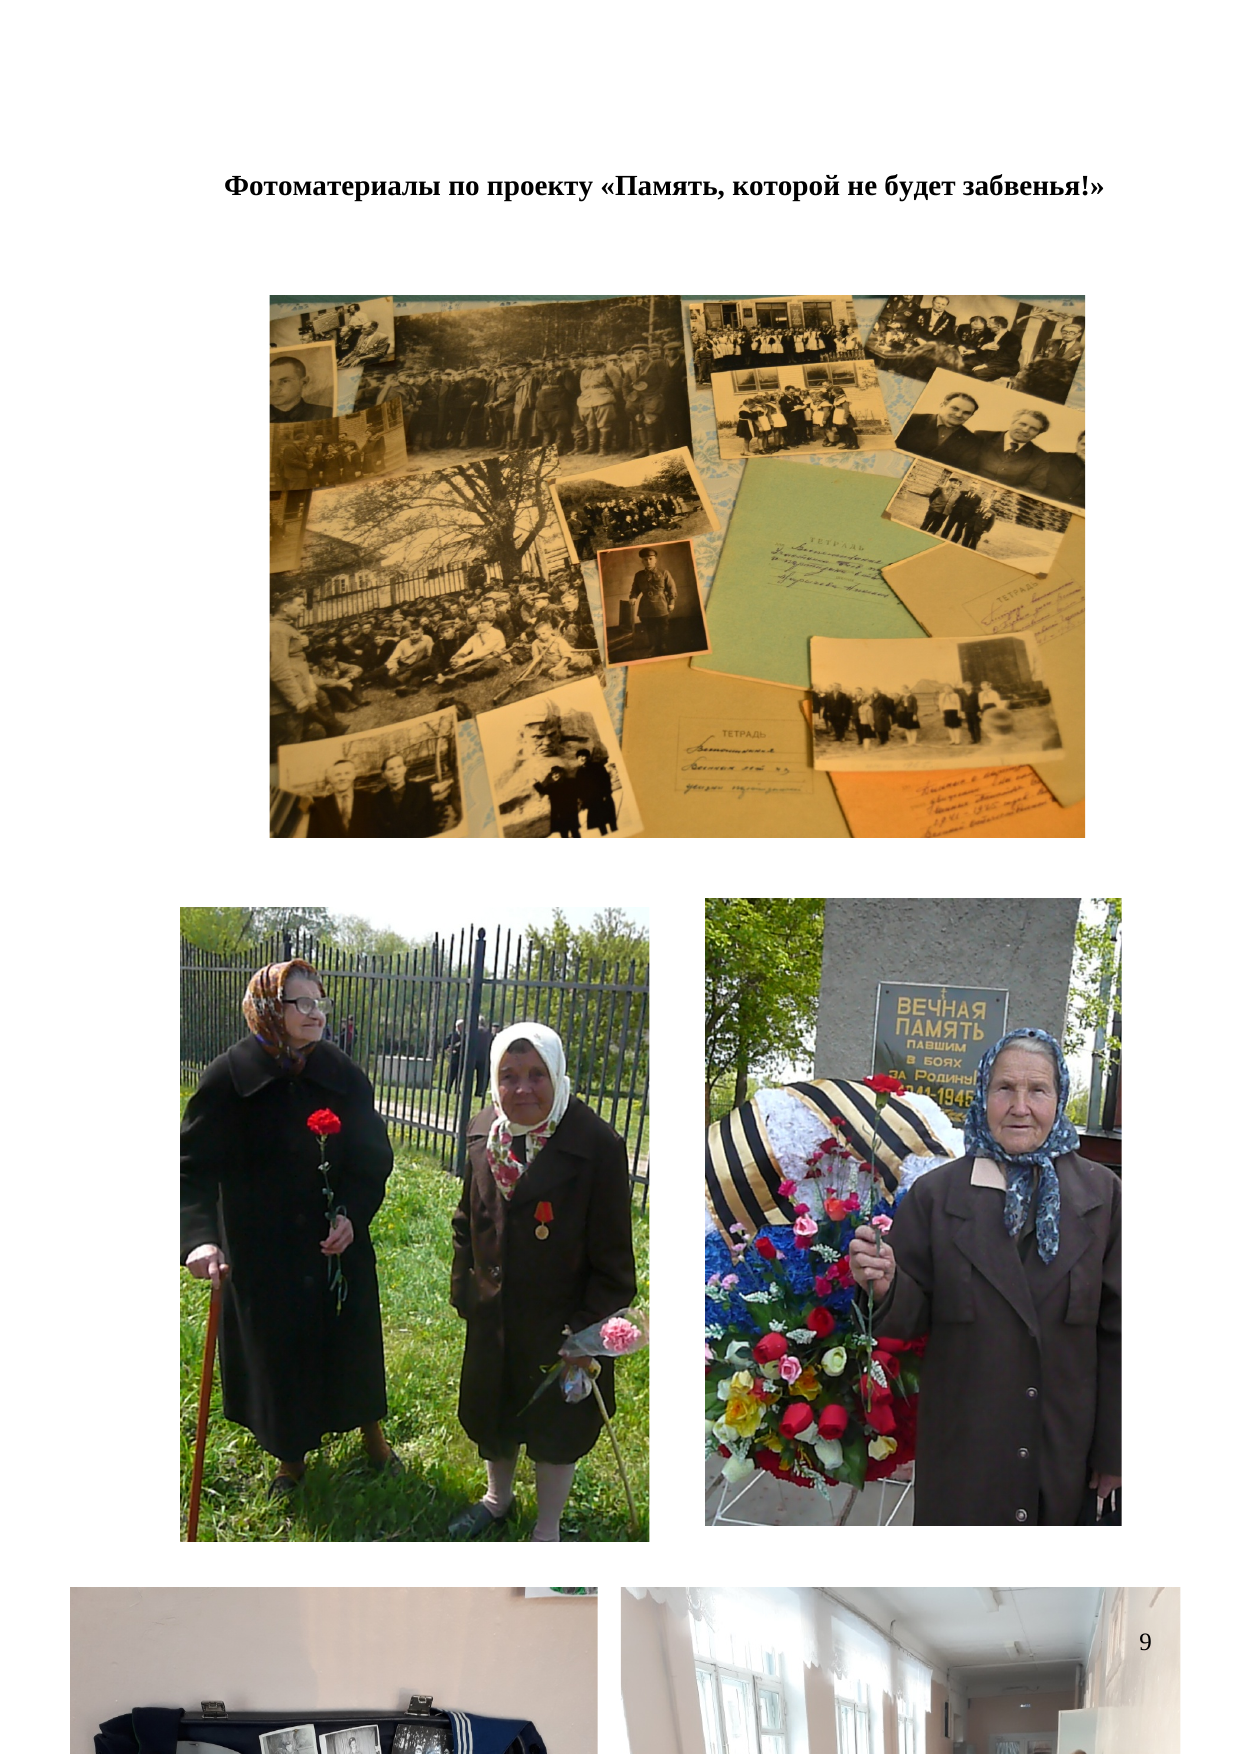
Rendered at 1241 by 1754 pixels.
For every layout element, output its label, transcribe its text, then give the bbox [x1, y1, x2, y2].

picture [269, 295, 1086, 838]
picture [70, 1587, 598, 1754]
text Фотоматериалы по проекту «Память, которой не будет забвенья!» [177, 168, 1152, 202]
picture [705, 898, 1122, 1526]
picture [180, 907, 650, 1542]
picture [620, 1587, 1181, 1754]
